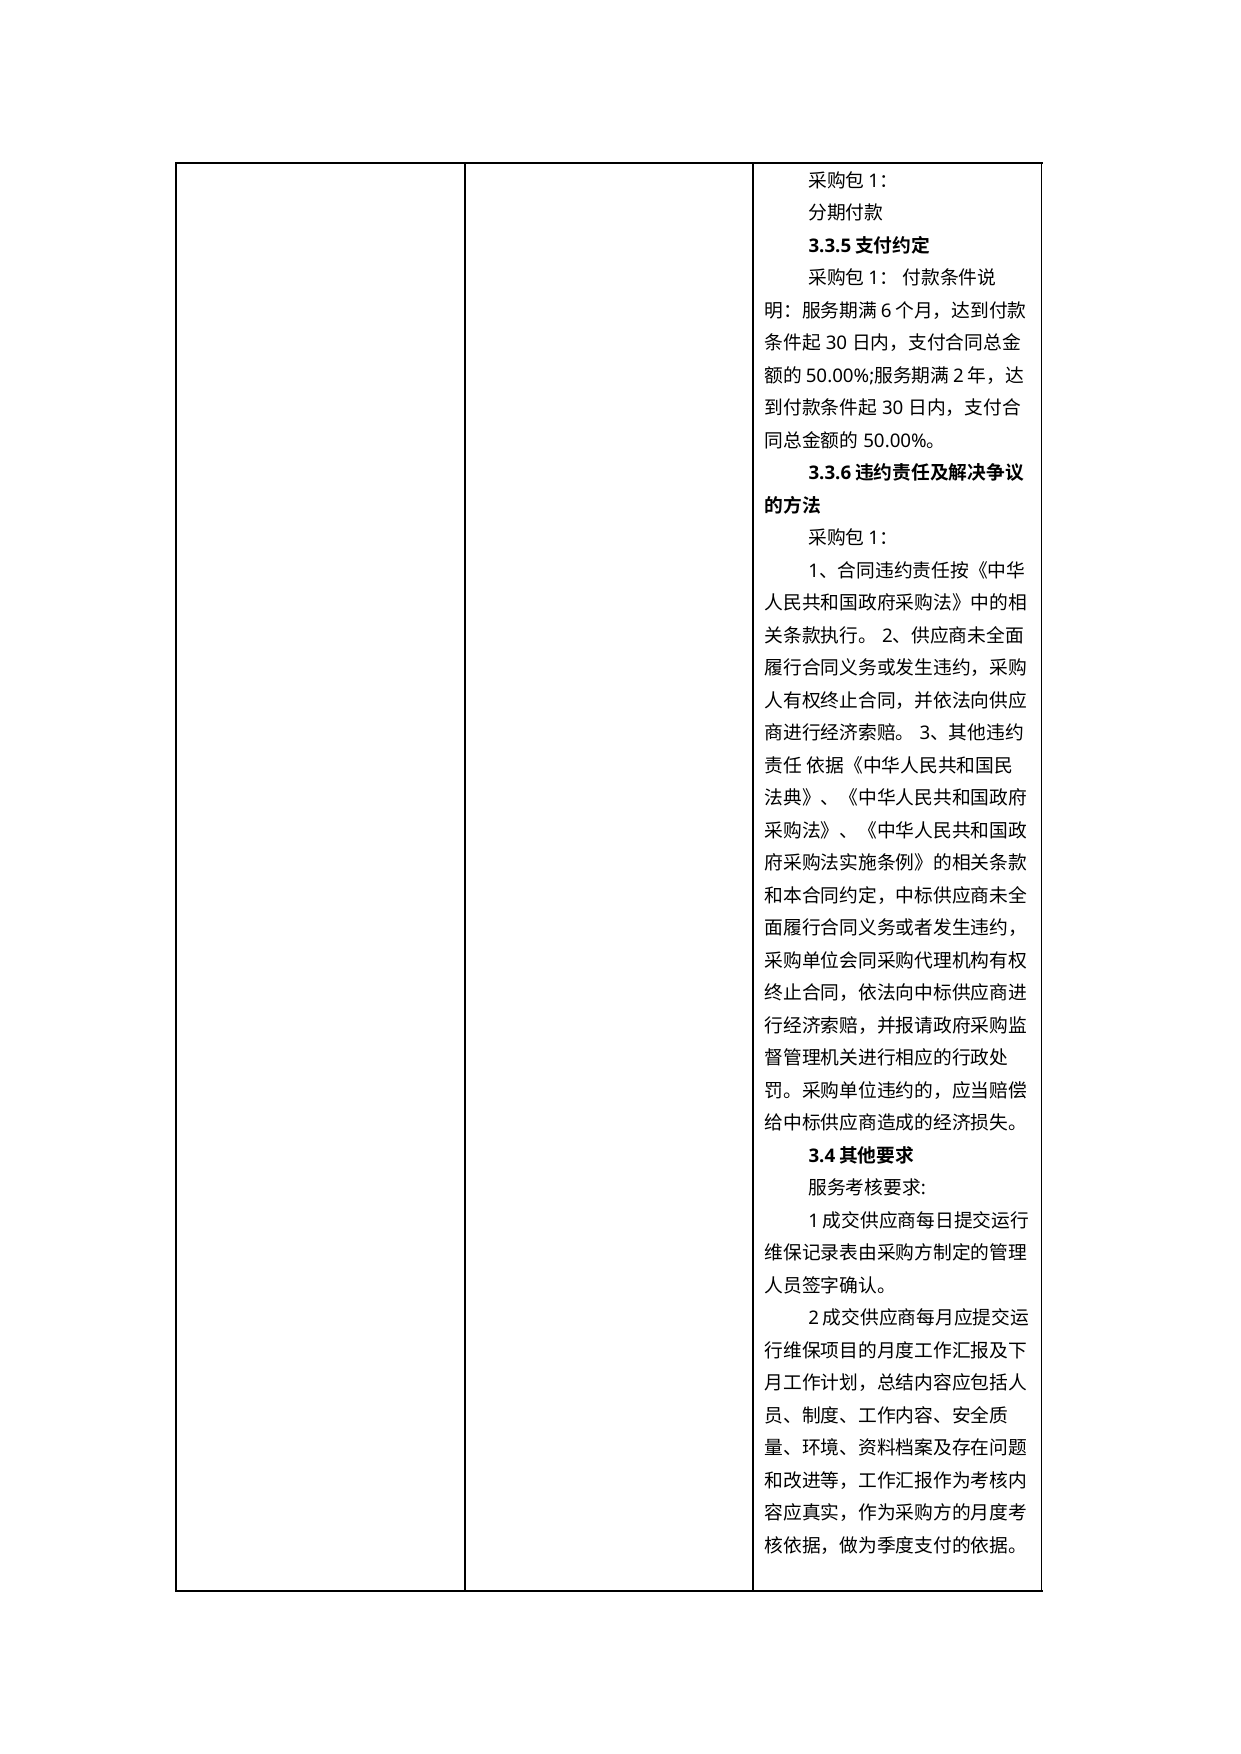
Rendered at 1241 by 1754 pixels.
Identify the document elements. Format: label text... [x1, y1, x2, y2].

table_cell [754, 164, 1041, 1590]
table_cell 1 [177, 164, 464, 1590]
table_cell [466, 164, 752, 1590]
